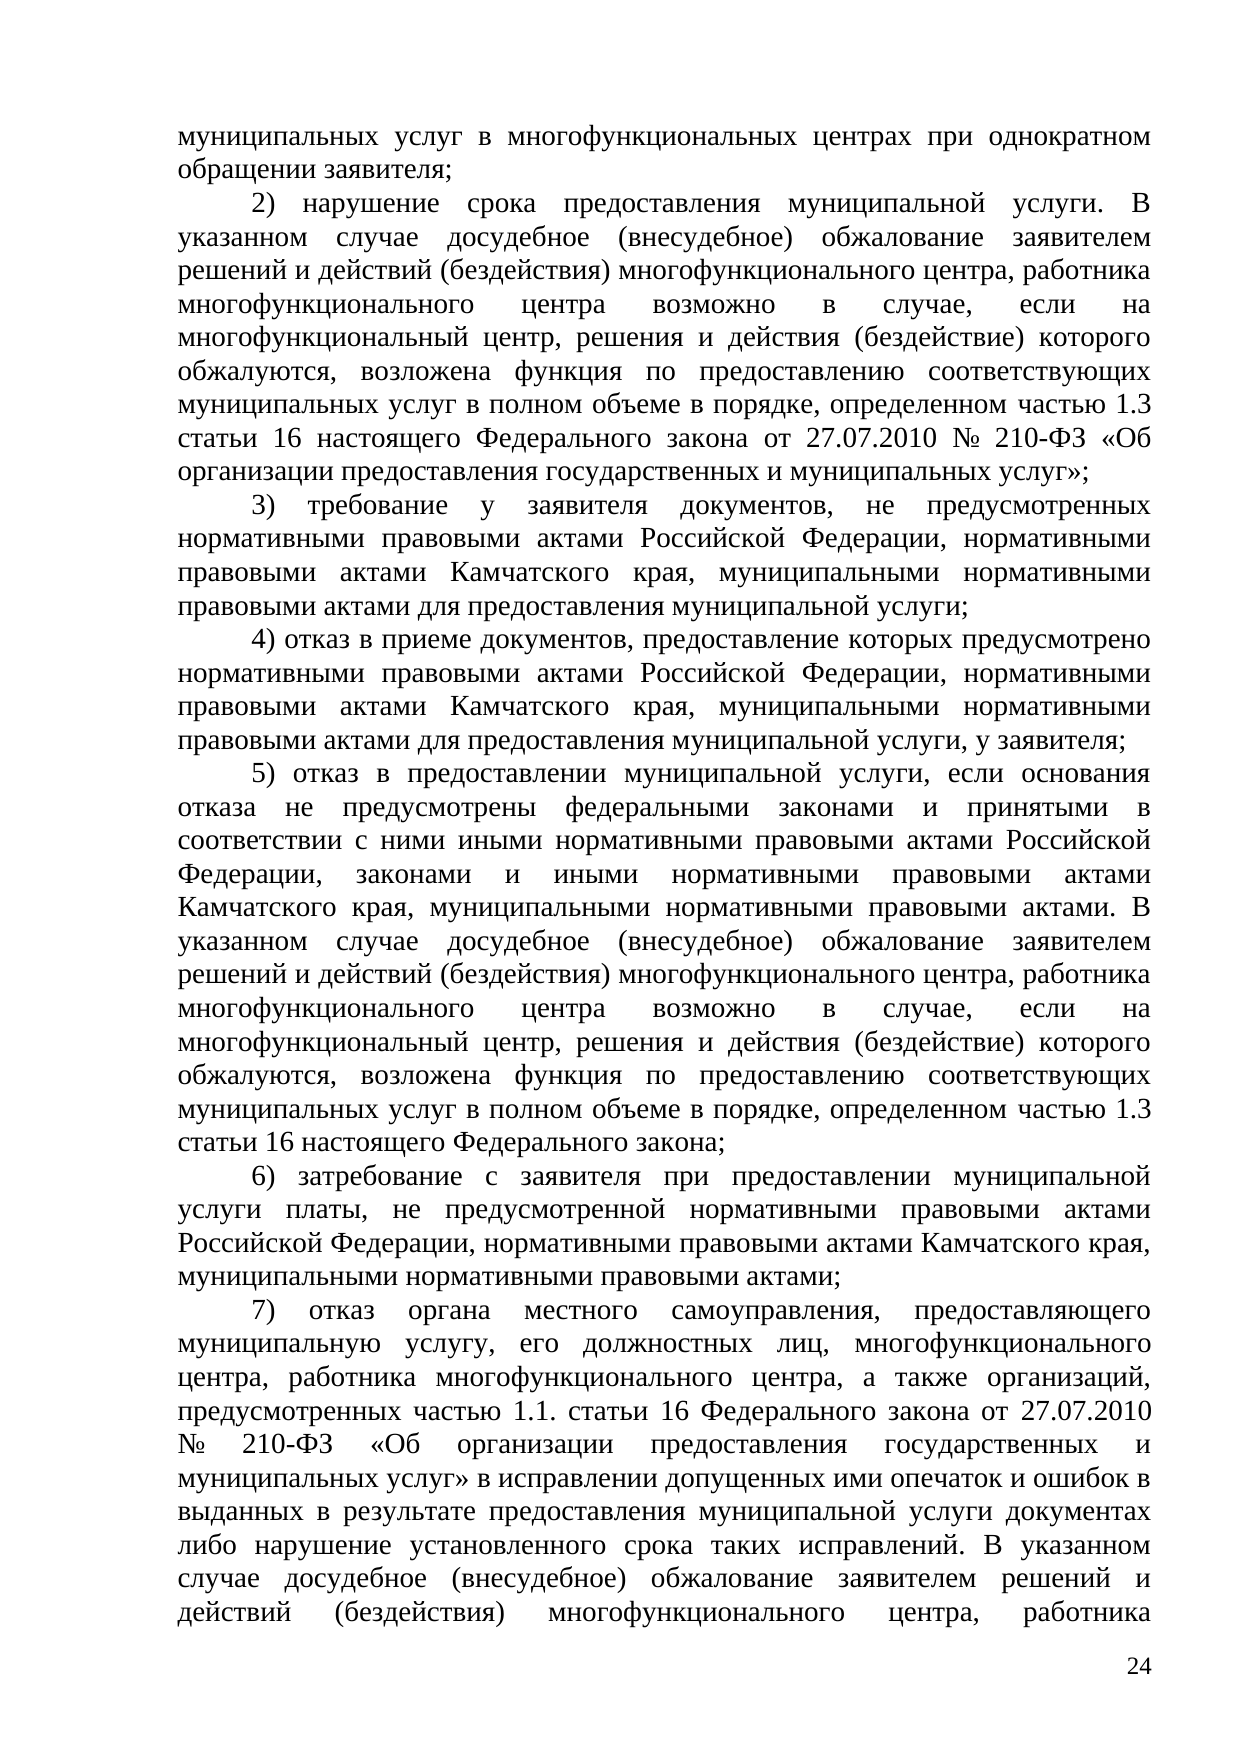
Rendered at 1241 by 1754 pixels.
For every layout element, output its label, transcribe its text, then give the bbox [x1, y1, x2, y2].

text 3) требование у заявителя документов, не предусмотренных нормативными правовыми актами Российской Федерации, нормативными правовыми актами Камчатского края, муниципальными нормативными правовыми актами для предоставления муниципальной услуги; [177, 487, 1152, 621]
text 6) затребование с заявителя при предоставлении муниципальной услуги платы, не предусмотренной нормативными правовыми актами Российской Федерации, нормативными правовыми актами Камчатского края, муниципальными нормативными правовыми актами; [177, 1158, 1152, 1292]
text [177, 1292, 1152, 1627]
text 4) отказ в приеме документов, предоставление которых предусмотрено нормативными правовыми актами Российской Федерации, нормативными правовыми актами Камчатского края, муниципальными нормативными правовыми актами для предоставления муниципальной услуги, у заявителя; [177, 621, 1152, 755]
text 2) нарушение срока предоставления муниципальной услуги. В указанном случае досудебное (внесудебное) обжалование заявителем решений и действий (бездействия) многофункционального центра, работника многофункционального центра возможно в случае, если на многофункциональный центр, решения и действия (бездействие) которого обжалуются, возложена функция по предоставлению соответствующих муниципальных услуг в полном объеме в порядке, определенном частью 1.3 статьи 16 настоящего Федерального закона от 27.07.2010 № 210-ФЗ «Об организации предоставления государственных и муниципальных услуг»; [177, 185, 1152, 487]
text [177, 118, 1152, 185]
text 5) отказ в предоставлении муниципальной услуги, если основания отказа не предусмотрены федеральными законами и принятыми в соответствии с ними иными нормативными правовыми актами Российской Федерации, законами и иными нормативными правовыми актами Камчатского края, муниципальными нормативными правовыми актами. В указанном случае досудебное (внесудебное) обжалование заявителем решений и действий (бездействия) многофункционального центра, работника многофункционального центра возможно в случае, если на многофункциональный центр, решения и действия (бездействие) которого обжалуются, возложена функция по предоставлению соответствующих муниципальных услуг в полном объеме в порядке, определенном частью 1.3 статьи 16 настоящего Федерального закона; [177, 755, 1152, 1158]
